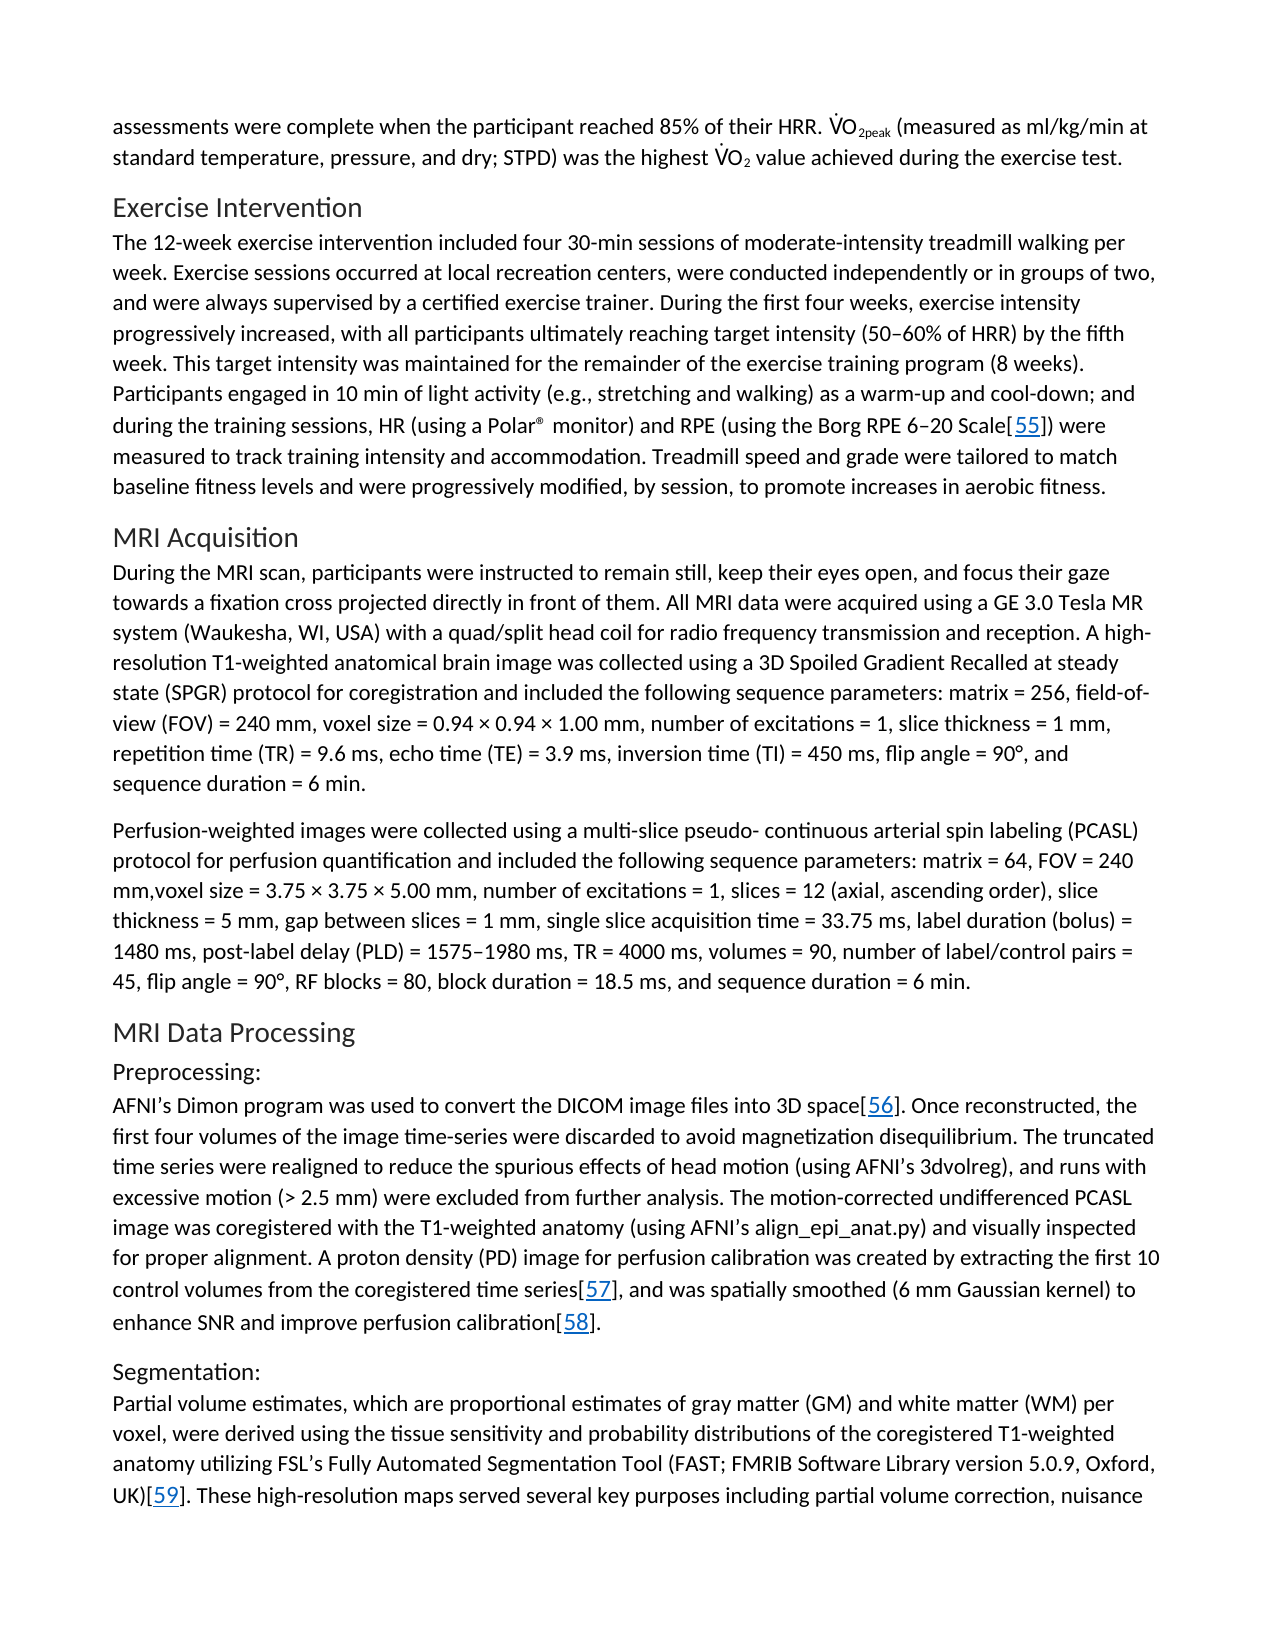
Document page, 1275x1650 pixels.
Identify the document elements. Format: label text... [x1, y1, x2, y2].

text The 12-week exercise intervention included four 30-min sessions of moderate-intensity treadmill walking per week. Exercise sessions occurred at local recreation centers, were conducted independently or in groups of two, and were always supervised by a certified exercise trainer. During the first four weeks, exercise intensity progressively increased, with all participants ultimately reaching target intensity (50–60% of HRR) by the fifth week. This target intensity was maintained for the remainder of the exercise training program (8 weeks). Participants engaged in 10 min of light activity (e.g., stretching and walking) as a warm-up and cool-down; and during the training sessions, HR (using a Polar® monitor) and RPE (using the Borg RPE 6–20 Scale[55]) were measured to track training intensity and accommodation. Treadmill speed and grade were tailored to match baseline fitness levels and were progressively modified, by session, to promote increases in aerobic fitness. [112, 228, 1162, 500]
subtitle MRI Data Processing [112, 1014, 1162, 1049]
text Perfusion-weighted images were collected using a multi-slice pseudo- continuous arterial spin labeling (PCASL) protocol for perfusion quantification and included the following sequence parameters: matrix = 64, FOV = 240 mm,voxel size = 3.75 × 3.75 × 5.00 mm, number of excitations = 1, slices = 12 (axial, ascending order), slice thickness = 5 mm, gap between slices = 1 mm, single slice acquisition time = 33.75 ms, label duration (bolus) = 1480 ms, post-label delay (PLD) = 1575–1980 ms, TR = 4000 ms, volumes = 90, number of label/control pairs = 45, flip angle = 90°, RF blocks = 80, block duration = 18.5 ms, and sequence duration = 6 min. [112, 816, 1162, 995]
text During the MRI scan, participants were instructed to remain still, keep their eyes open, and focus their gaze towards a fixation cross projected directly in front of them. All MRI data were acquired using a GE 3.0 Tesla MR system (Waukesha, WI, USA) with a quad/split head coil for radio frequency transmission and reception. A high-resolution T1-weighted anatomical brain image was collected using a 3D Spoiled Gradient Recalled at steady state (SPGR) protocol for coregistration and included the following sequence parameters: matrix = 256, field-of-view (FOV) = 240 mm, voxel size = 0.94 × 0.94 × 1.00 mm, number of excitations = 1, slice thickness = 1 mm, repetition time (TR) = 9.6 ms, echo time (TE) = 3.9 ms, inversion time (TI) = 450 ms, flip angle = 90°, and sequence duration = 6 min. [112, 558, 1162, 797]
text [112, 1389, 1162, 1510]
subtitle Preprocessing: [112, 1057, 1162, 1087]
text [112, 112, 1162, 171]
subtitle Segmentation: [112, 1356, 1162, 1386]
text AFNI’s Dimon program was used to convert the DICOM image files into 3D space[56]. Once reconstructed, the first four volumes of the image time-series were discarded to avoid magnetization disequilibrium. The truncated time series were realigned to reduce the spurious effects of head motion (using AFNI’s 3dvolreg), and runs with excessive motion (> 2.5 mm) were excluded from further analysis. The motion-corrected undifferenced PCASL image was coregistered with the T1-weighted anatomy (using AFNI’s align_epi_anat.py) and visually inspected for proper alignment. A proton density (PD) image for perfusion calibration was created by extracting the first 10 control volumes from the coregistered time series[57], and was spatially smoothed (6 mm Gaussian kernel) to enhance SNR and improve perfusion calibration[58]. [112, 1089, 1162, 1337]
subtitle Exercise Intervention [112, 189, 1162, 225]
subtitle MRI Acquisition [112, 519, 1162, 555]
